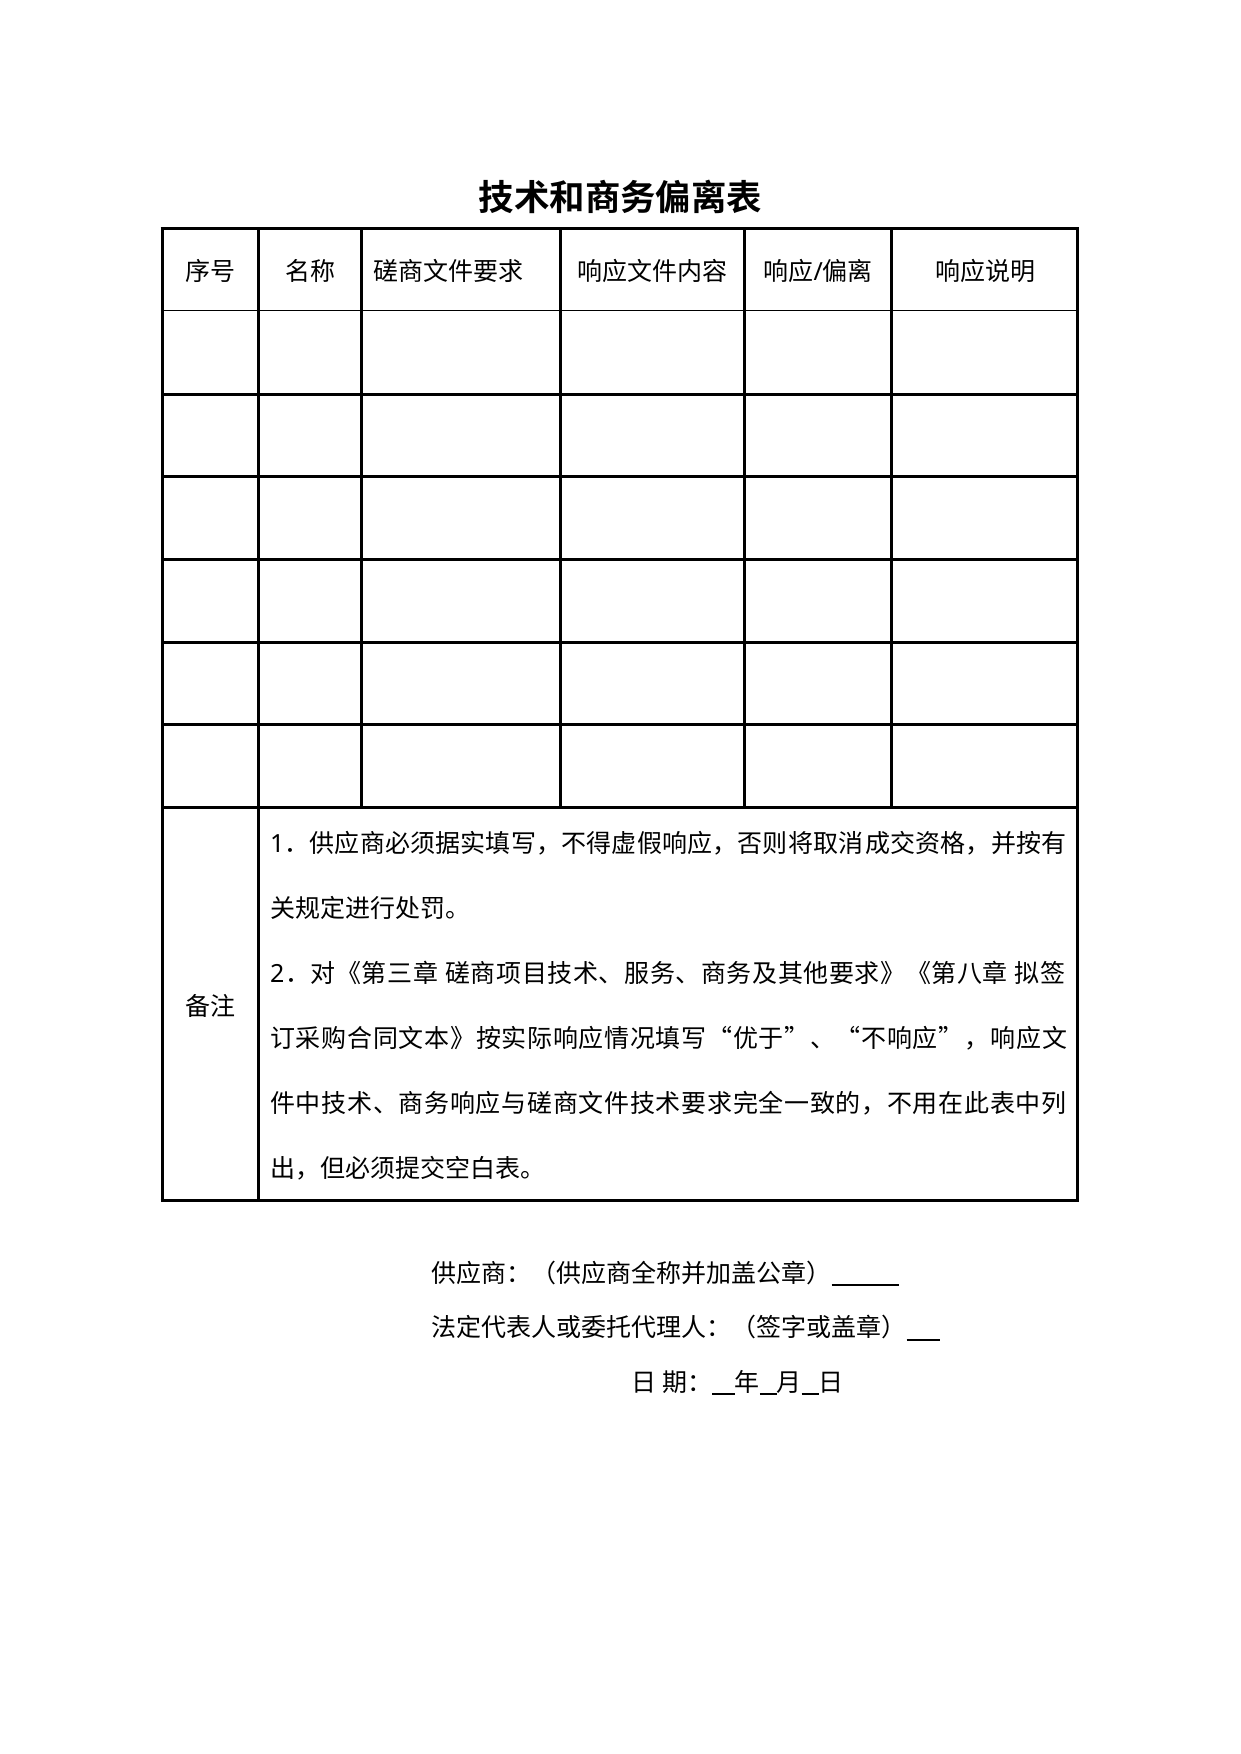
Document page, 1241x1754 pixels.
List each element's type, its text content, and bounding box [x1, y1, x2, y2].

table_cell [164, 311, 257, 392]
table_cell [363, 561, 559, 641]
table_cell [562, 478, 743, 558]
table_cell [893, 311, 1076, 392]
text 日 期： 年 月 日 [187, 1362, 1053, 1398]
table_cell [746, 561, 890, 641]
table_cell 1．供应商必须据实填写，不得虚假响应，否则将取消成交资格，并按有关规定进行处罚。 2．对《第三章 磋商项目技术、服务、商务及其他要求》《第八章 拟签订采购合同文本》按实际响应情况填写“优于”、“不响应”，响应文件中技术、商务响应与磋商文件技术要求完全一致的，不用在此表中列出，但必须提交空白表。 [260, 809, 1076, 1199]
text 法定代表人或委托代理人：（签字或盖章） [187, 1308, 1053, 1344]
table_header 序号 [164, 230, 257, 310]
table_cell [746, 726, 890, 806]
table_cell [164, 726, 257, 806]
table_cell [893, 396, 1076, 475]
table_cell [260, 561, 360, 641]
text 供应商：（供应商全称并加盖公章） [187, 1253, 1053, 1289]
table_cell [562, 561, 743, 641]
text 技术和商务偏离表 [187, 162, 1053, 227]
table_cell [562, 726, 743, 806]
table_cell [164, 561, 257, 641]
table_cell [562, 644, 743, 723]
table_cell [260, 396, 360, 475]
table_header 响应/偏离 [746, 230, 890, 310]
table_cell [164, 478, 257, 558]
table_cell [363, 644, 559, 723]
table_header 响应说明 [893, 230, 1076, 310]
table_cell [260, 726, 360, 806]
table_cell [260, 478, 360, 558]
table_header 响应文件内容 [562, 230, 743, 310]
table_cell [893, 726, 1076, 806]
table_cell [363, 726, 559, 806]
table_cell 备注 [164, 809, 257, 1199]
table_cell [746, 396, 890, 475]
table_cell [746, 478, 890, 558]
table_cell [893, 478, 1076, 558]
table_header 磋商文件要求 [363, 230, 559, 310]
table_cell [746, 311, 890, 392]
table_cell [260, 311, 360, 392]
table_cell [363, 478, 559, 558]
table_cell [164, 396, 257, 475]
table_cell [164, 644, 257, 723]
table_cell [562, 311, 743, 392]
table_cell [363, 311, 559, 392]
table_cell [260, 644, 360, 723]
table_cell [893, 644, 1076, 723]
table_header 名称 [260, 230, 360, 310]
table_cell [363, 396, 559, 475]
table_cell [893, 561, 1076, 641]
table_cell [746, 644, 890, 723]
table_cell [562, 396, 743, 475]
